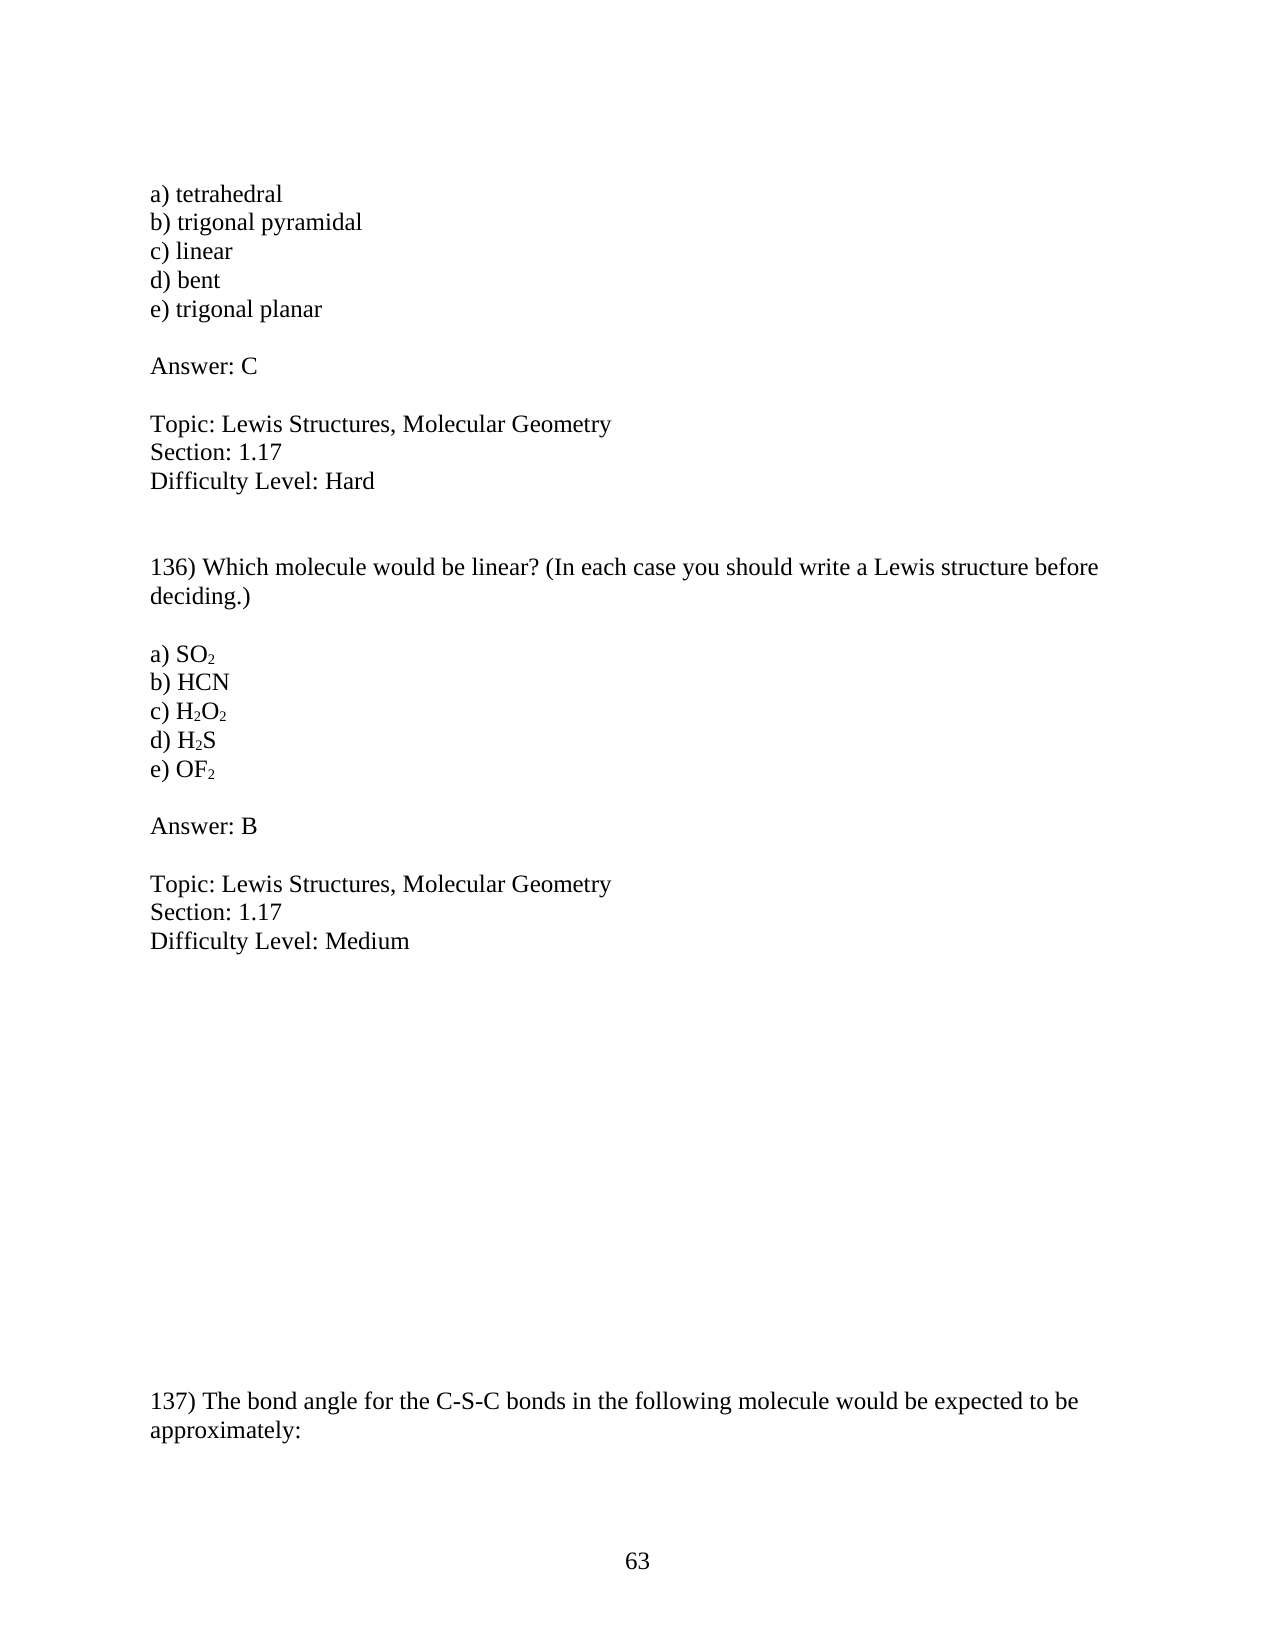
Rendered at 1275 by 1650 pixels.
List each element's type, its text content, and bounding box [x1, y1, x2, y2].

text Difficulty Level: Medium [150, 926, 1125, 955]
text Topic: Lewis Structures, Molecular Geometry [150, 869, 1125, 897]
text a) SO2 [150, 639, 1125, 667]
text c) linear [150, 236, 1125, 265]
text d) bent [150, 265, 1125, 294]
text Topic: Lewis Structures, Molecular Geometry [150, 409, 1125, 437]
text e) trigonal planar [150, 294, 1125, 322]
text Answer: C [150, 351, 1125, 380]
text b) trigonal pyramidal [150, 207, 1125, 236]
text a) tetrahedral [150, 179, 1125, 207]
text Difficulty Level: Hard [150, 466, 1125, 495]
text d) H2S [150, 725, 1125, 754]
text Section: 1.17 [150, 437, 1125, 466]
text Section: 1.17 [150, 897, 1125, 926]
text 136) Which molecule would be linear? (In each case you should write a Lewis structure before deciding.) [150, 552, 1125, 610]
text e) OF2 [150, 754, 1125, 782]
text c) H2O2 [150, 696, 1125, 725]
text 137) The bond angle for the C-S-C bonds in the following molecule would be expected to be approximately: [150, 1386, 1125, 1444]
text b) HCN [150, 667, 1125, 696]
text Answer: B [150, 811, 1125, 840]
